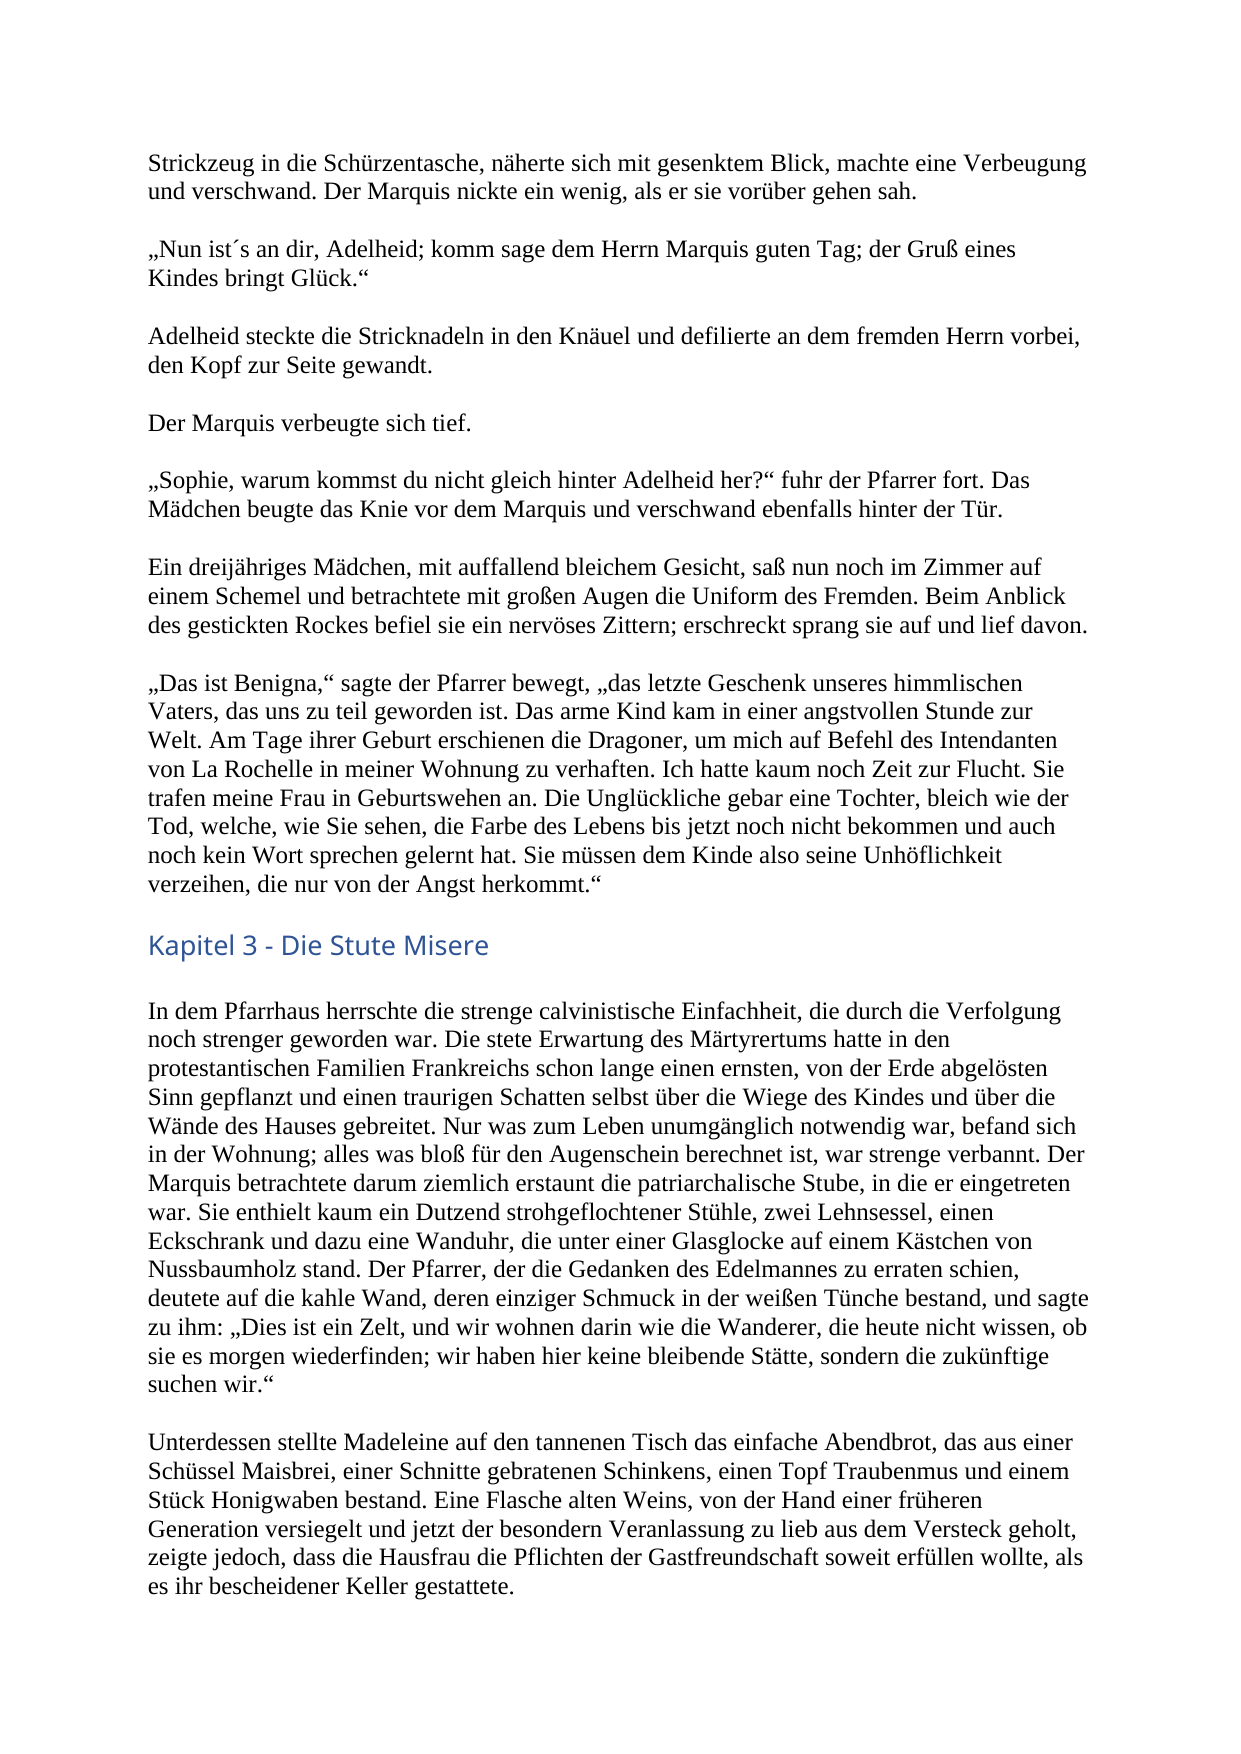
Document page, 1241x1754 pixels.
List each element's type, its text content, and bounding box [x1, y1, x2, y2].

subtitle Kapitel 3 - Die Stute Misere [148, 927, 1093, 964]
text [148, 148, 1093, 205]
text In dem Pfarrhaus herrschte die strenge calvinistische Einfachheit, die durch die Verfolgung noch strenger geworden war. Die stete Erwartung des Märtyrertums hatte in den protestantischen Familien Frankreichs schon lange einen ernsten, von der Erde abgelösten Sinn gepflanzt und einen traurigen Schatten selbst über die Wiege des Kindes und über die Wände des Hauses gebreitet. Nur was zum Leben unumgänglich notwendig war, befand sich in der Wohnung; alles was bloß für den Augenschein berechnet ist, war strenge verbannt. Der Marquis betrachtete darum ziemlich erstaunt die patriarchalische Stube, in die er eingetreten war. Sie enthielt kaum ein Dutzend strohgeflochtener Stühle, zwei Lehnsessel, einen Eckschrank und dazu eine Wanduhr, die unter einer Glasglocke auf einem Kästchen von Nussbaumholz stand. Der Pfarrer, der die Gedanken des Edelmannes zu erraten schien, deutete auf die kahle Wand, deren einziger Schmuck in der weißen Tünche bestand, und sagte zu ihm: „Dies ist ein Zelt, und wir wohnen darin wie die Wanderer, die heute nicht wissen, ob sie es morgen wiederfinden; wir haben hier keine bleibende Stätte, sondern die zukünftige suchen wir.“ [148, 996, 1093, 1398]
text Der Marquis verbeugte sich tief. [148, 408, 1093, 436]
text „Sophie, warum kommst du nicht gleich hinter Adelheid her?“ fuhr der Pfarrer fort. Das Mädchen beugte das Knie vor dem Marquis und verschwand ebenfalls hinter der Tür. [148, 466, 1093, 523]
text Adelheid steckte die Stricknadeln in den Knäuel und defilierte an dem fremden Herrn vorbei, den Kopf zur Seite gewandt. [148, 321, 1093, 378]
text Unterdessen stellte Madeleine auf den tannenen Tisch das einfache Abendbrot, das aus einer Schüssel Maisbrei, einer Schnitte gebratenen Schinkens, einen Topf Traubenmus und einem Stück Honigwaben bestand. Eine Flasche alten Weins, von der Hand einer früheren Generation versiegelt und jetzt der besondern Veranlassung zu lieb aus dem Versteck geholt, zeigte jedoch, dass die Hausfrau die Pflichten der Gastfreundschaft soweit erfüllen wollte, als es ihr bescheidener Keller gestattete. [148, 1427, 1093, 1600]
text „Das ist Benigna,“ sagte der Pfarrer bewegt, „das letzte Geschenk unseres himmlischen Vaters, das uns zu teil geworden ist. Das arme Kind kam in einer angstvollen Stunde zur Welt. Am Tage ihrer Geburt erschienen die Dragoner, um mich auf Befehl des Intendanten von La Rochelle in meiner Wohnung zu verhaften. Ich hatte kaum noch Zeit zur Flucht. Sie trafen meine Frau in Geburtswehen an. Die Unglückliche gebar eine Tochter, bleich wie der Tod, welche, wie Sie sehen, die Farbe des Lebens bis jetzt noch nicht bekommen und auch noch kein Wort sprechen gelernt hat. Sie müssen dem Kinde also seine Unhöflichkeit verzeihen, die nur von der Angst herkommt.“ [148, 668, 1093, 898]
text Ein dreijähriges Mädchen, mit auffallend bleichem Gesicht, saß nun noch im Zimmer auf einem Schemel und betrachtete mit großen Augen die Uniform des Fremden. Beim Anblick des gestickten Rockes befiel sie ein nervöses Zittern; erschreckt sprang sie auf und lief davon. [148, 552, 1093, 638]
text „Nun ist´s an dir, Adelheid; komm sage dem Herrn Marquis guten Tag; der Gruß eines Kindes bringt Glück.“ [148, 234, 1093, 292]
